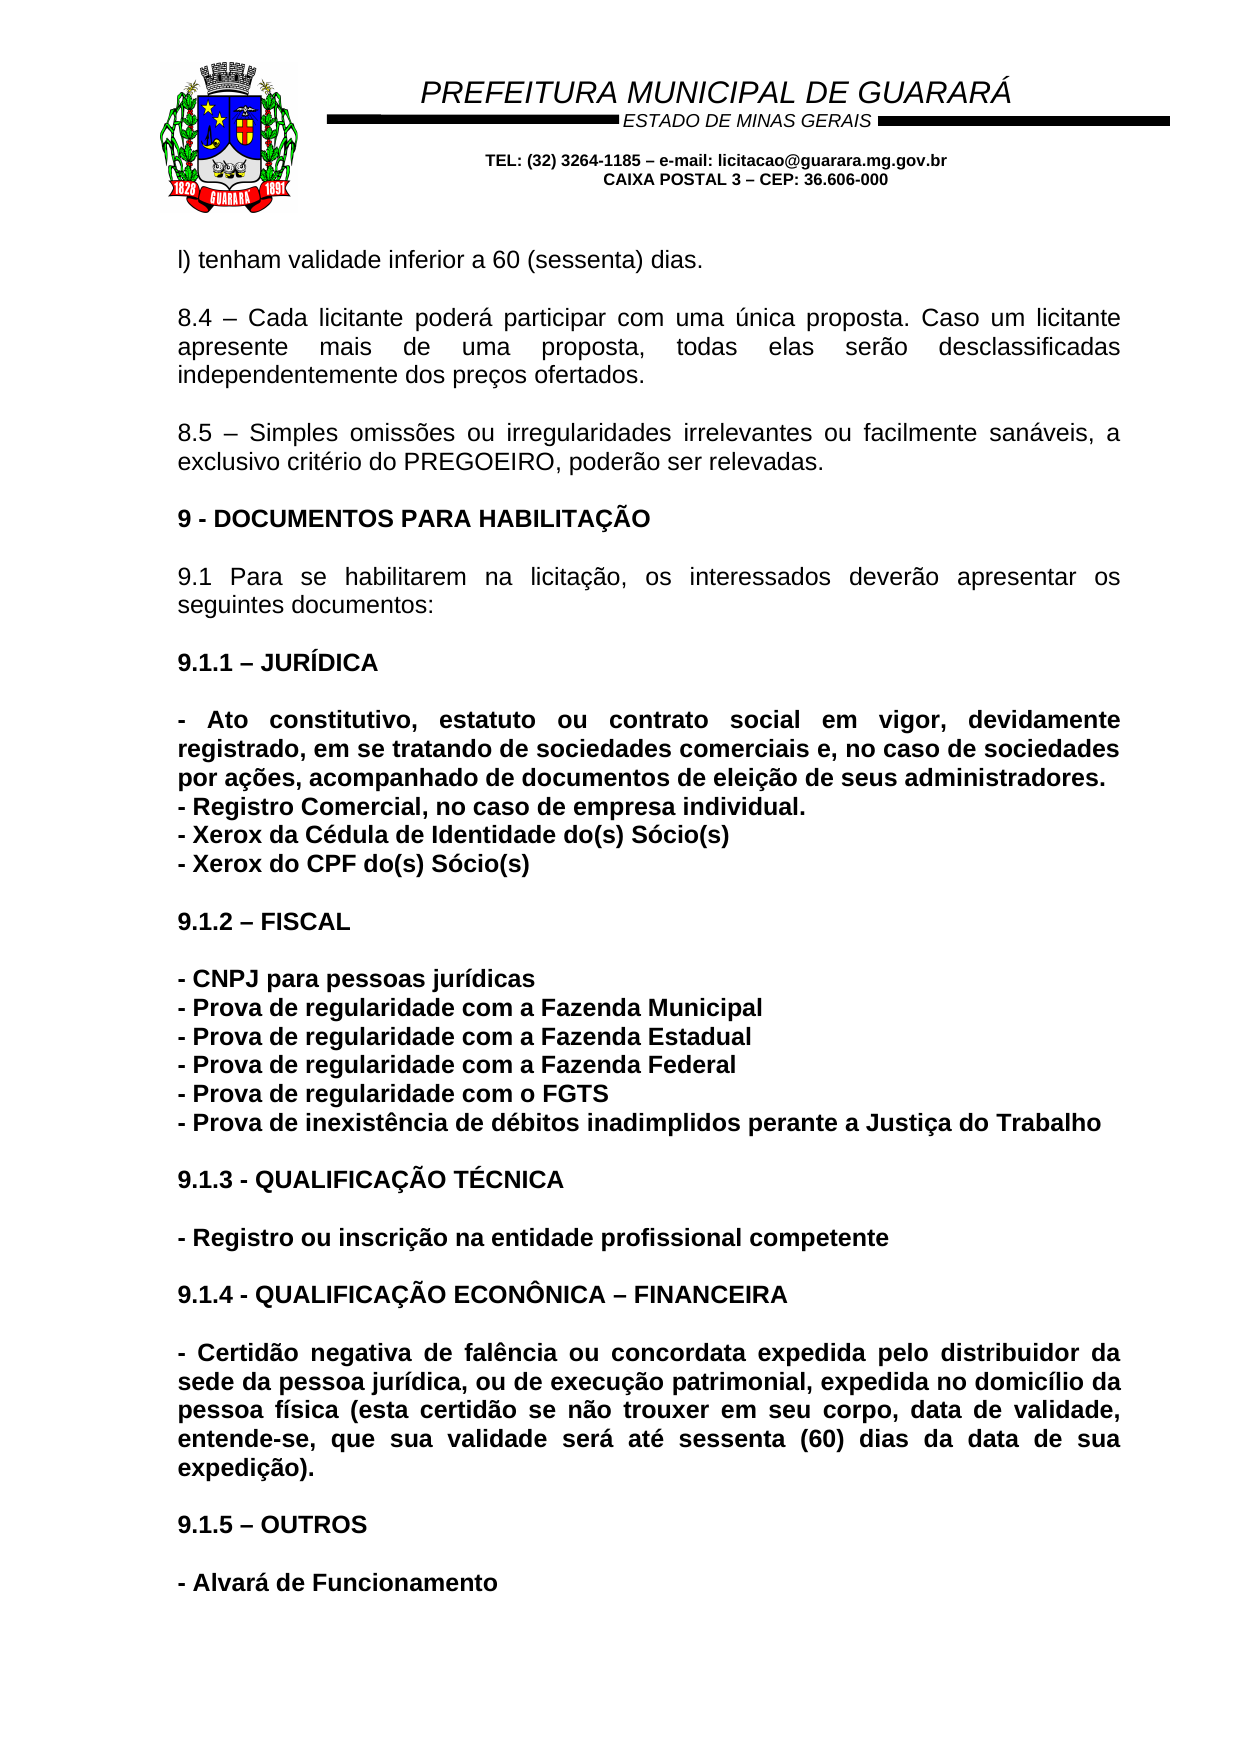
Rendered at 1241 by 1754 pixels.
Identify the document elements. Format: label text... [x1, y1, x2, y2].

text - CNPJ para pessoas jurídicas [177, 964, 1122, 993]
text - Certidão negativa de falência ou concordata expedida pelo distribuidor da sede da pessoa jurídica, ou de execução patrimonial, expedida no domicílio da pessoa física (esta certidão se não trouxer em seu corpo, data de validade, entende-se, que sua validade será até sessenta (60) dias da data de sua expedição). [177, 1338, 1122, 1482]
text 9.1.2 – FISCAL [177, 907, 1122, 936]
text - Prova de inexistência de débitos inadimplidos perante a Justiça do Trabalho [177, 1108, 1122, 1137]
text - Prova de regularidade com a Fazenda Municipal [177, 993, 1122, 1022]
text - Prova de regularidade com a Fazenda Federal [177, 1051, 1122, 1079]
text 9.1.3 - QUALIFICAÇÃO TÉCNICA [177, 1166, 1122, 1194]
text - Prova de regularidade com o FGTS [177, 1079, 1122, 1108]
text - Xerox da Cédula de Identidade do(s) Sócio(s) [177, 821, 1122, 849]
text 9.1.1 – JURÍDICA [177, 648, 1122, 677]
text 8.4 – Cada licitante poderá participar com uma única proposta. Caso um licitante apresente mais de uma proposta, todas elas serão desclassificadas independentemente dos preços ofertados. [177, 303, 1122, 389]
text 9.1.4 - QUALIFICAÇÃO ECONÔNICA – FINANCEIRA [177, 1281, 1122, 1309]
text - Prova de regularidade com a Fazenda Estadual [177, 1022, 1122, 1051]
text 9.1.5 – OUTROS [177, 1511, 1122, 1539]
text 8.5 – Simples omissões ou irregularidades irrelevantes ou facilmente sanáveis, a exclusivo critério do PREGOEIRO, poderão ser relevadas. [177, 418, 1122, 476]
text - Registro ou inscrição na entidade profissional competente [177, 1223, 1122, 1252]
text - Registro Comercial, no caso de empresa individual. [177, 792, 1122, 821]
text l) tenham validade inferior a 60 (sessenta) dias. [177, 246, 1122, 274]
text - Alvará de Funcionamento [177, 1568, 1122, 1597]
text 9.1 Para se habilitarem na licitação, os interessados deverão apresentar os seguintes documentos: [177, 562, 1122, 619]
text - Xerox do CPF do(s) Sócio(s) [177, 849, 1122, 878]
text - Ato constitutivo, estatuto ou contrato social em vigor, devidamente registrado, em se tratando de sociedades comerciais e, no caso de sociedades por ações, acompanhado de documentos de eleição de seus administradores. [177, 706, 1122, 792]
picture [160, 62, 298, 213]
text 9 - DOCUMENTOS PARA HABILITAÇÃO [177, 504, 1122, 533]
